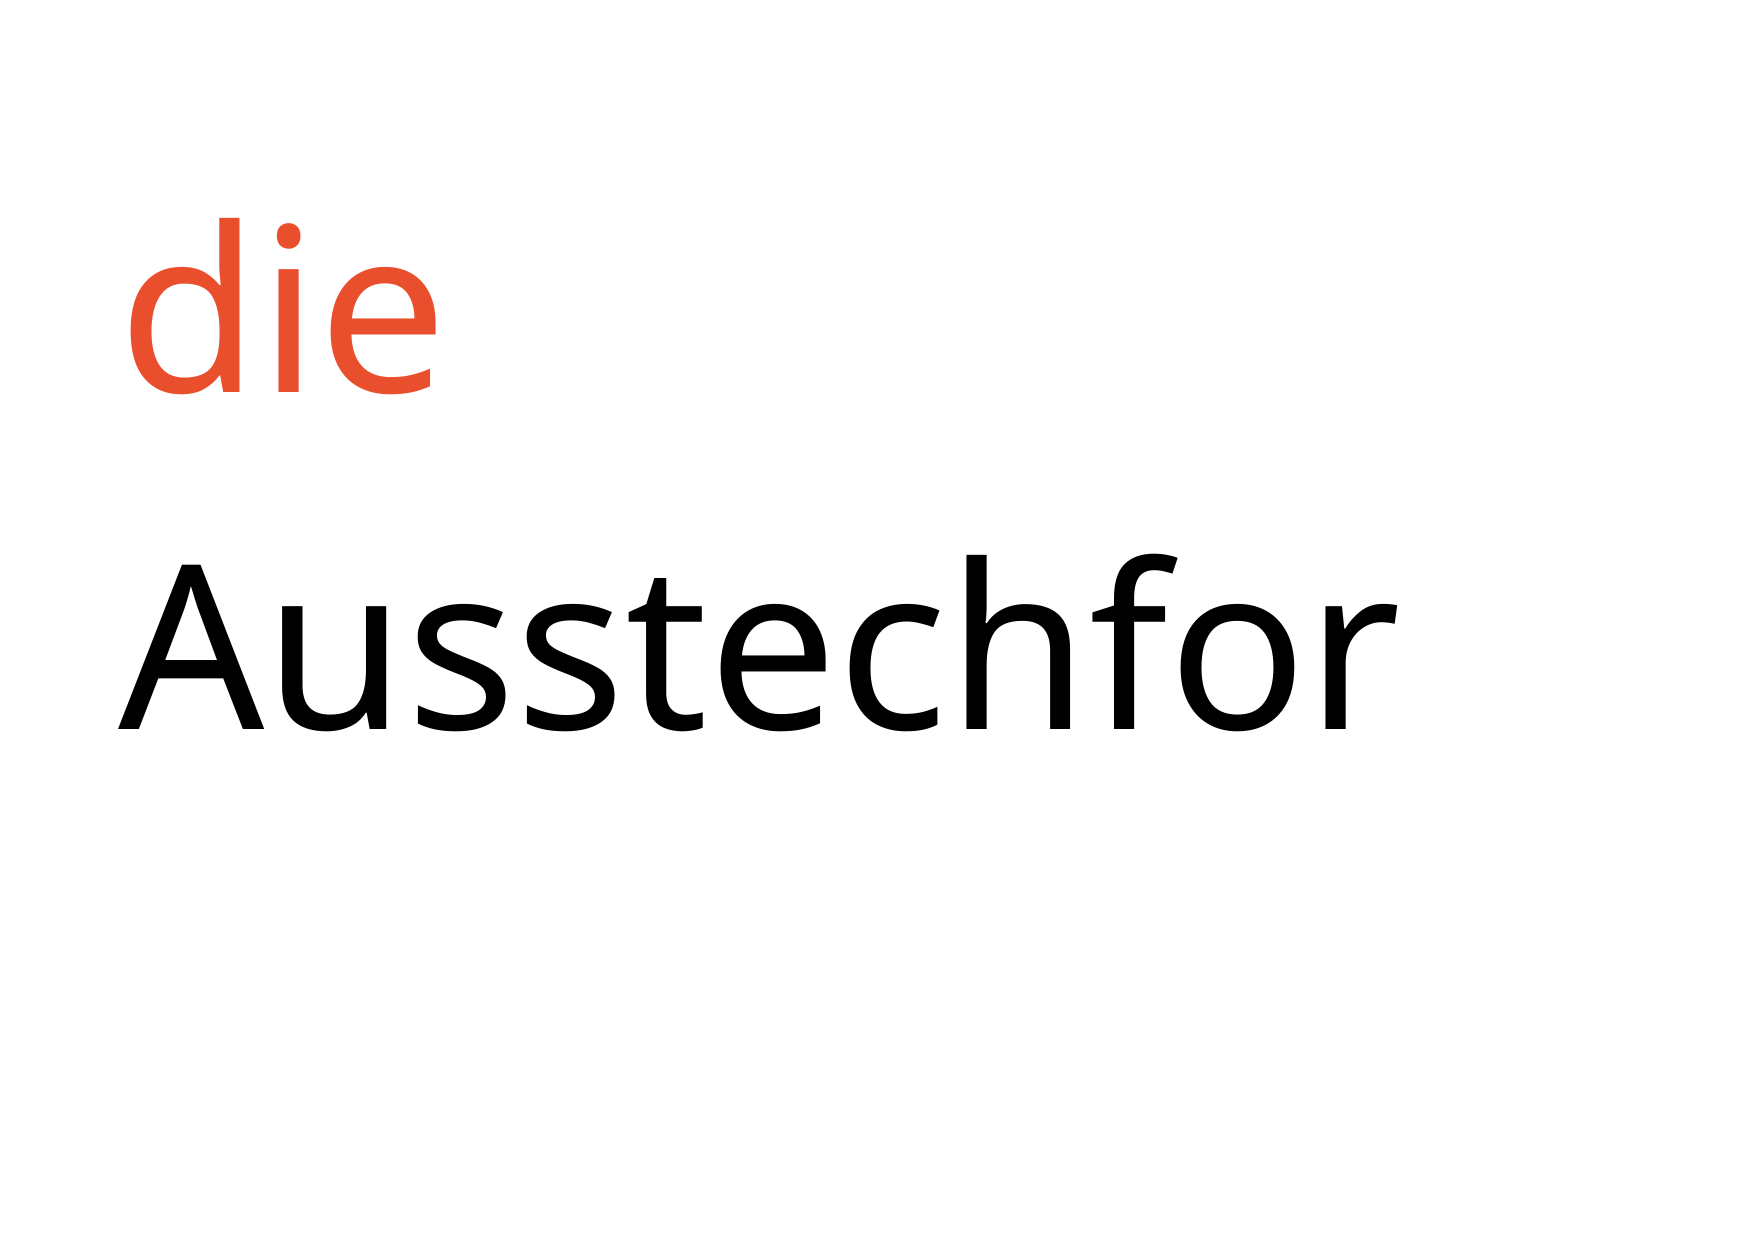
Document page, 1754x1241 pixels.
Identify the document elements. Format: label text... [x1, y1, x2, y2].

text die Ausstechform [118, 148, 1606, 797]
